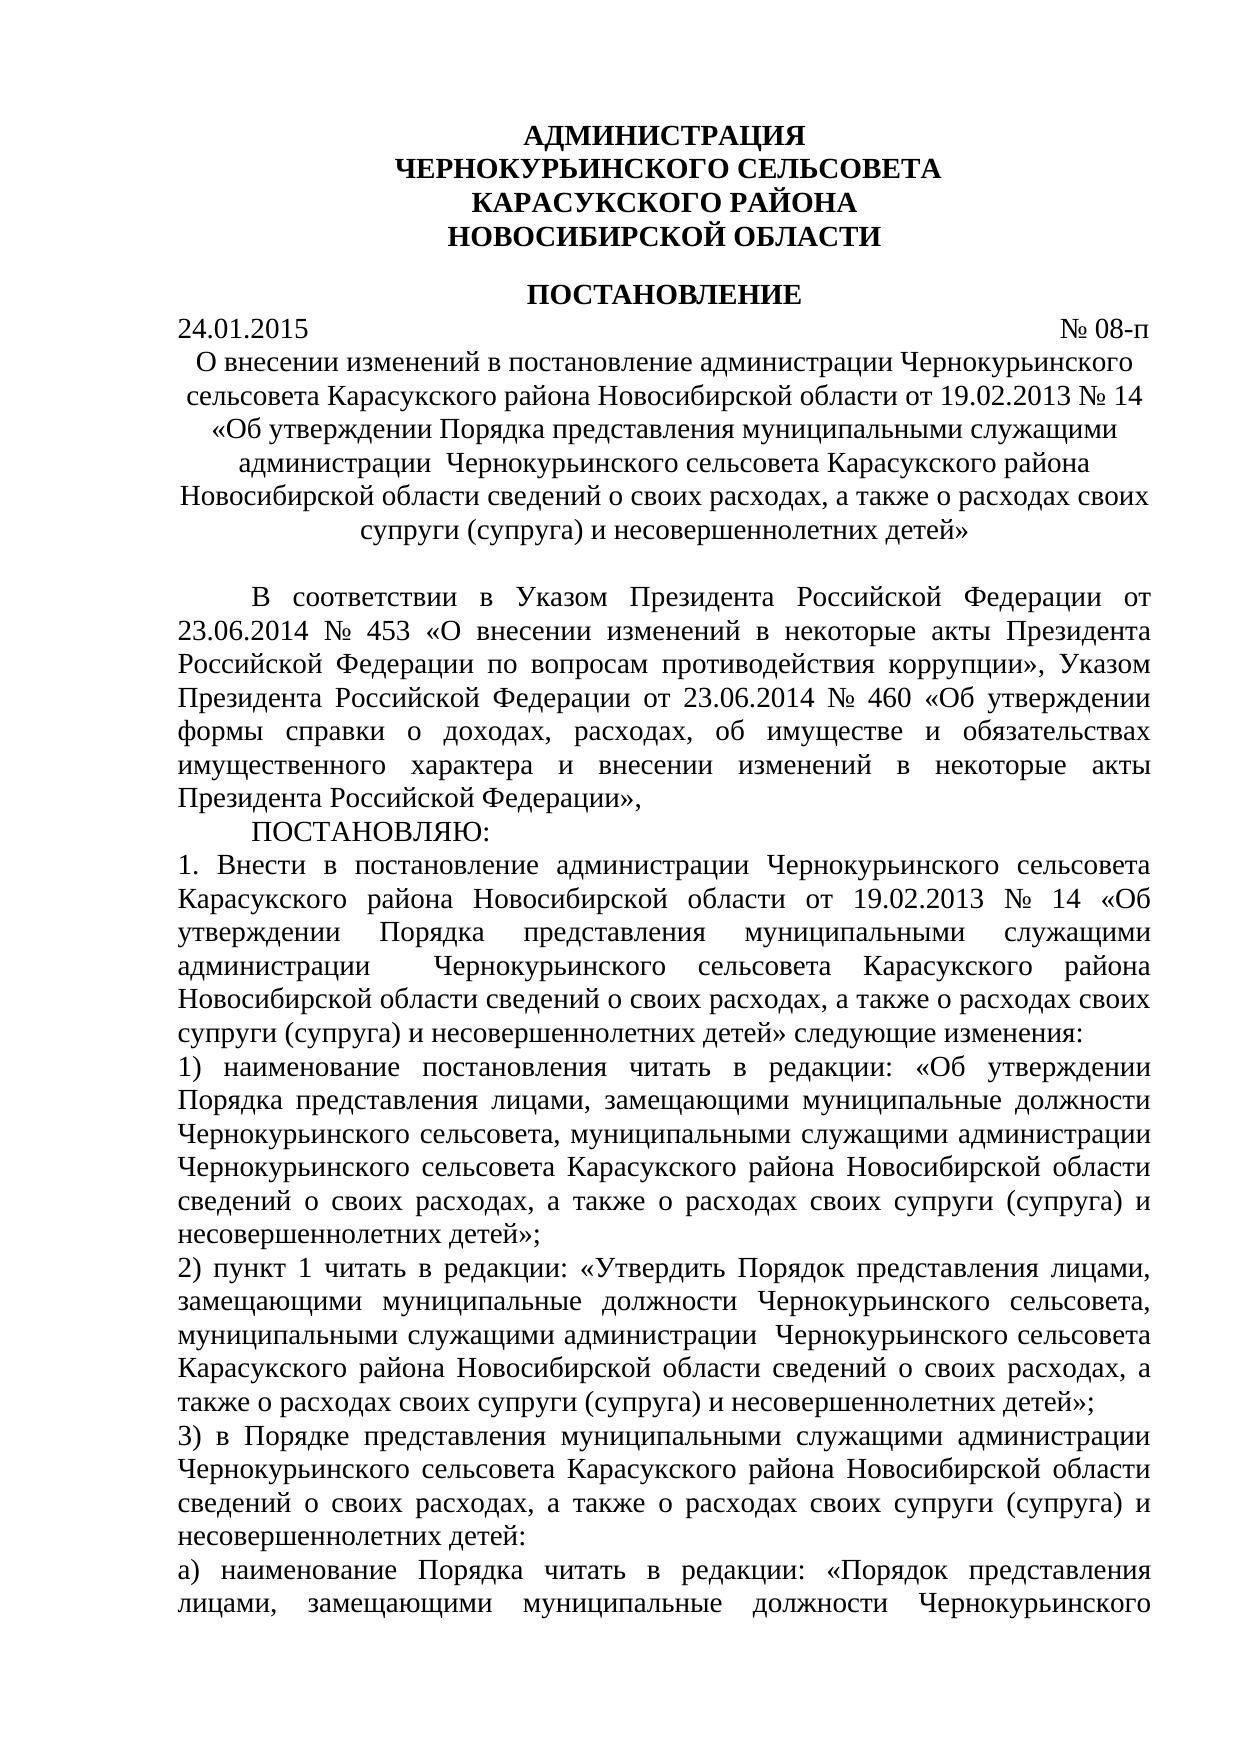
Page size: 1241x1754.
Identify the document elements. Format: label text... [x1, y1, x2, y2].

text 1. Внести в постановление администрации Чернокурьинского сельсовета Карасукского района Новосибирской области от 19.02.2013 № 14 «Об утверждении Порядка представления муниципальными служащими администрации Чернокурьинского сельсовета Карасукского района Новосибирской области сведений о своих расходах, а также о расходах своих супруги (супруга) и несовершеннолетних детей» следующие изменения: [177, 847, 1152, 1049]
text 2) пункт 1 читать в редакции: «Утвердить Порядок представления лицами, замещающими муниципальные должности Чернокурьинского сельсовета, муниципальными служащими администрации Чернокурьинского сельсовета Карасукского района Новосибирской области сведений о своих расходах, а также о расходах своих супруги (супруга) и несовершеннолетних детей»; [177, 1250, 1152, 1418]
text НОВОСИБИРСКОЙ ОБЛАСТИ [177, 219, 1152, 252]
text 24.01.2015 № 08-п [177, 311, 1152, 344]
text О внесении изменений в постановление администрации Чернокурьинского сельсовета Карасукского района Новосибирской области от 19.02.2013 № 14 [177, 344, 1152, 411]
text 3) в Порядке представления муниципальными служащими администрации Чернокурьинского сельсовета Карасукского района Новосибирской области сведений о своих расходах, а также о расходах своих супруги (супруга) и несовершеннолетних детей: [177, 1418, 1152, 1552]
text КАРАСУКСКОГО РАЙОНА [177, 185, 1152, 219]
text В соответствии в Указом Президента Российской Федерации от 23.06.2014 № 453 «О внесении изменений в некоторые акты Президента Российской Федерации по вопросам противодействия коррупции», Указом Президента Российской Федерации от 23.06.2014 № 460 «Об утверждении формы справки о доходах, расходах, об имуществе и обязательствах имущественного характера и внесении изменений в некоторые акты Президента Российской Федерации», [177, 579, 1152, 814]
text 1) наименование постановления читать в редакции: «Об утверждении Порядка представления лицами, замещающими муниципальные должности Чернокурьинского сельсовета, муниципальными служащими администрации Чернокурьинского сельсовета Карасукского района Новосибирской области сведений о своих расходах, а также о расходах своих супруги (супруга) и несовершеннолетних детей»; [177, 1049, 1152, 1250]
text АДМИНИСТРАЦИЯ [177, 118, 1152, 152]
text ЧЕРНОКУРЬИНСКОГО СЕЛЬСОВЕТА [177, 152, 1152, 185]
text «Об утверждении Порядка представления муниципальными служащими администрации Чернокурьинского сельсовета Карасукского района Новосибирской области сведений о своих расходах, а также о расходах своих супруги (супруга) и несовершеннолетних детей» [177, 411, 1152, 546]
subtitle ПОСТАНОВЛЕНИЕ [177, 277, 1152, 311]
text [177, 1552, 1152, 1619]
text ПОСТАНОВЛЯЮ: [177, 814, 1152, 847]
